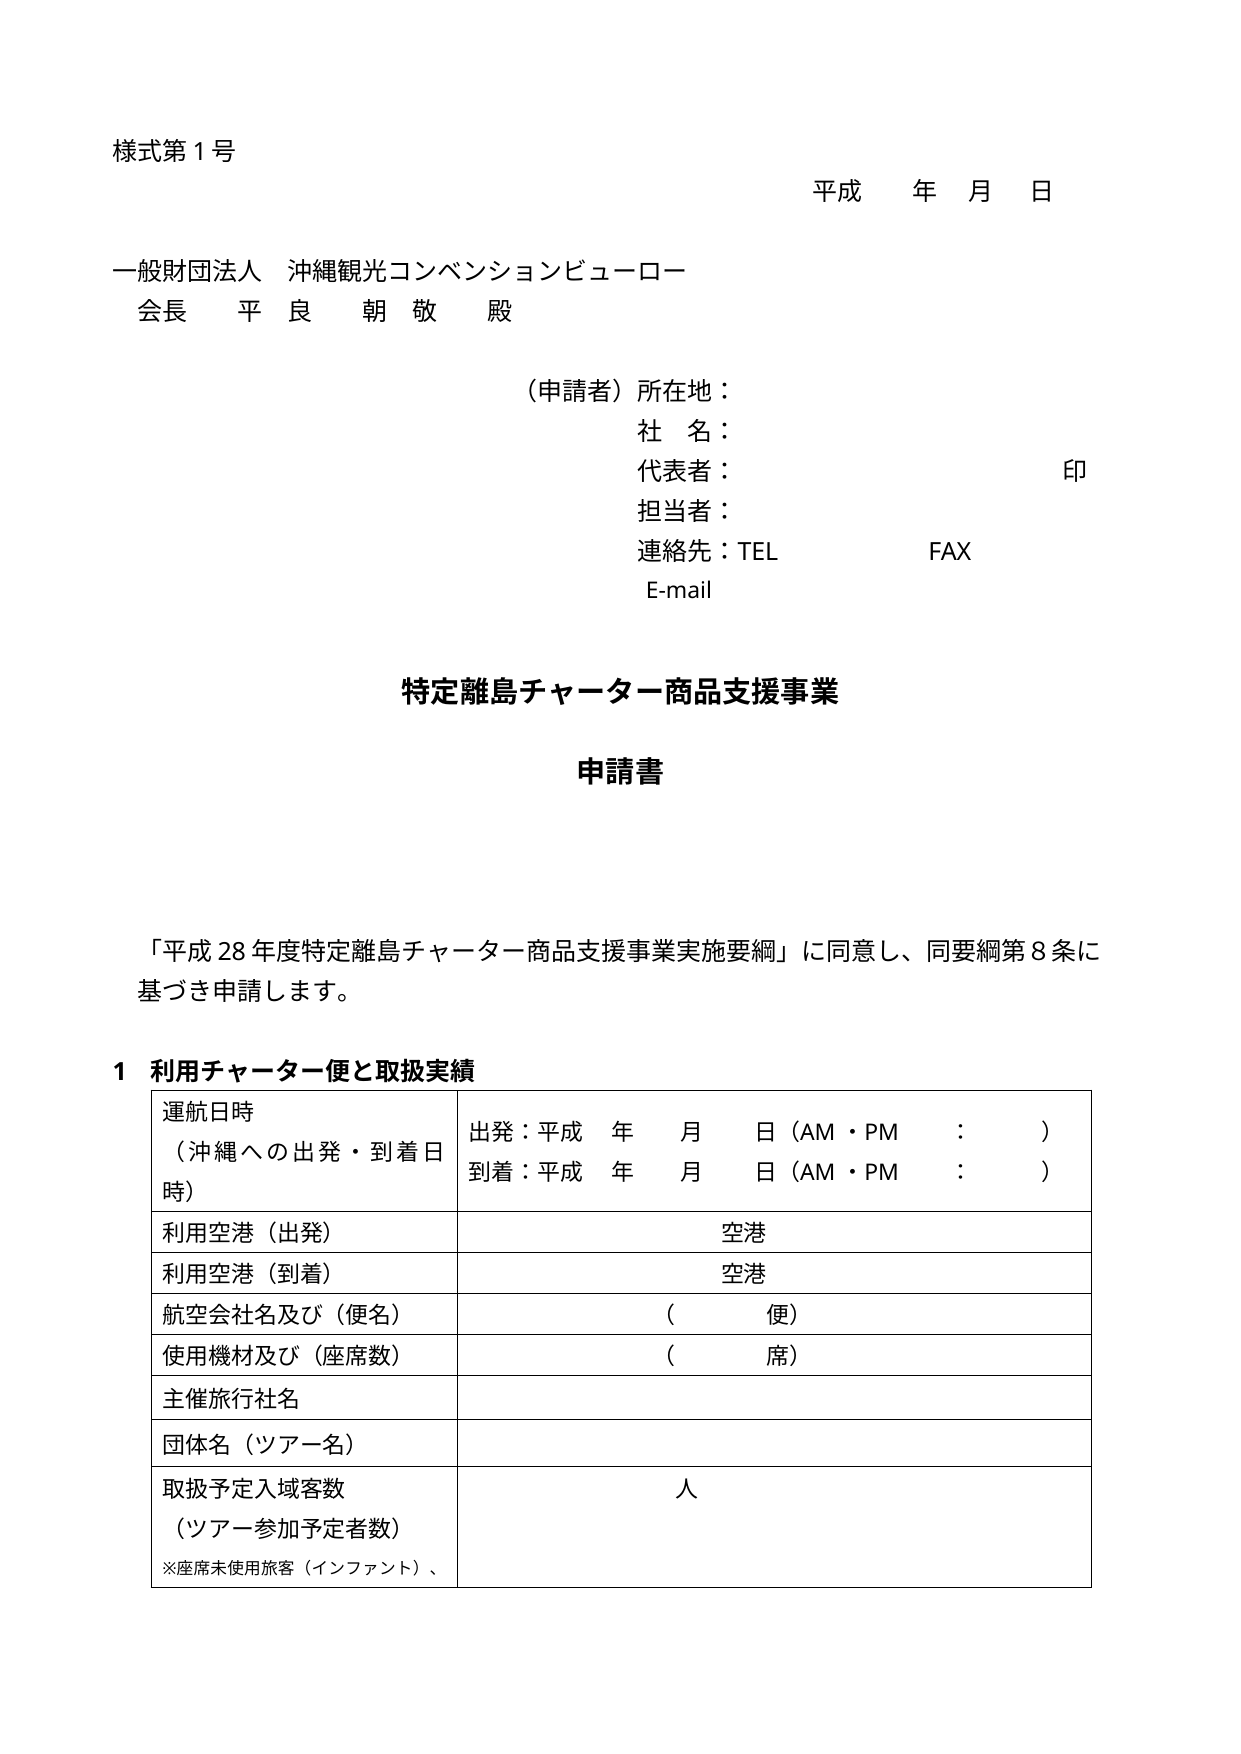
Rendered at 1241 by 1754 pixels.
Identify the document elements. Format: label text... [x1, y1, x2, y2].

table_cell 利用空港（出発） [152, 1212, 457, 1252]
table_header 運航日時 （沖縄への出発・到着日時） [152, 1091, 457, 1211]
text 会長 平 良 朝 敬 殿 [112, 289, 1128, 329]
text 様式第1号 [112, 129, 1128, 169]
table_cell 人 [458, 1467, 1091, 1587]
text E-mail [187, 569, 1128, 609]
table_cell 空港 [458, 1253, 1091, 1293]
table_cell [458, 1376, 1091, 1419]
text 基づき申請します。 [112, 969, 1128, 1009]
text 連絡先：TEL FAX [187, 529, 1128, 569]
table_cell 使用機材及び（座席数） [152, 1335, 457, 1375]
table_cell （ 席） [458, 1335, 1091, 1375]
text 申請書 [112, 729, 1128, 809]
text 平成 年 月 日 [112, 169, 1128, 209]
table_cell 空港 [458, 1212, 1091, 1252]
text 代表者： 印 [112, 449, 1128, 489]
text 特定離島チャーター商品支援事業 [112, 649, 1128, 729]
table_cell 主催旅行社名 [152, 1376, 457, 1419]
table_header 出発：平成 年 月 日（AM ・PM ： ） 到着：平成 年 月 日（AM ・PM ： ） [458, 1091, 1091, 1211]
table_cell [152, 1467, 457, 1587]
list 利用チャーター便と取扱実績 [112, 1049, 1128, 1089]
table_cell [458, 1420, 1091, 1466]
table_cell 団体名（ツアー名） [152, 1420, 457, 1466]
text 「平成28年度特定離島チャーター商品支援事業実施要綱」に同意し、同要綱第８条に [112, 929, 1128, 969]
text 社 名： [112, 409, 1128, 449]
table_cell 航空会社名及び（便名） [152, 1294, 457, 1334]
text （申請者）所在地： [112, 369, 1128, 409]
table_cell （ 便） [458, 1294, 1091, 1334]
table_cell 利用空港（到着） [152, 1253, 457, 1293]
text 担当者： [187, 489, 1128, 529]
text 一般財団法人 沖縄観光コンベンションビューロー [112, 249, 1128, 289]
